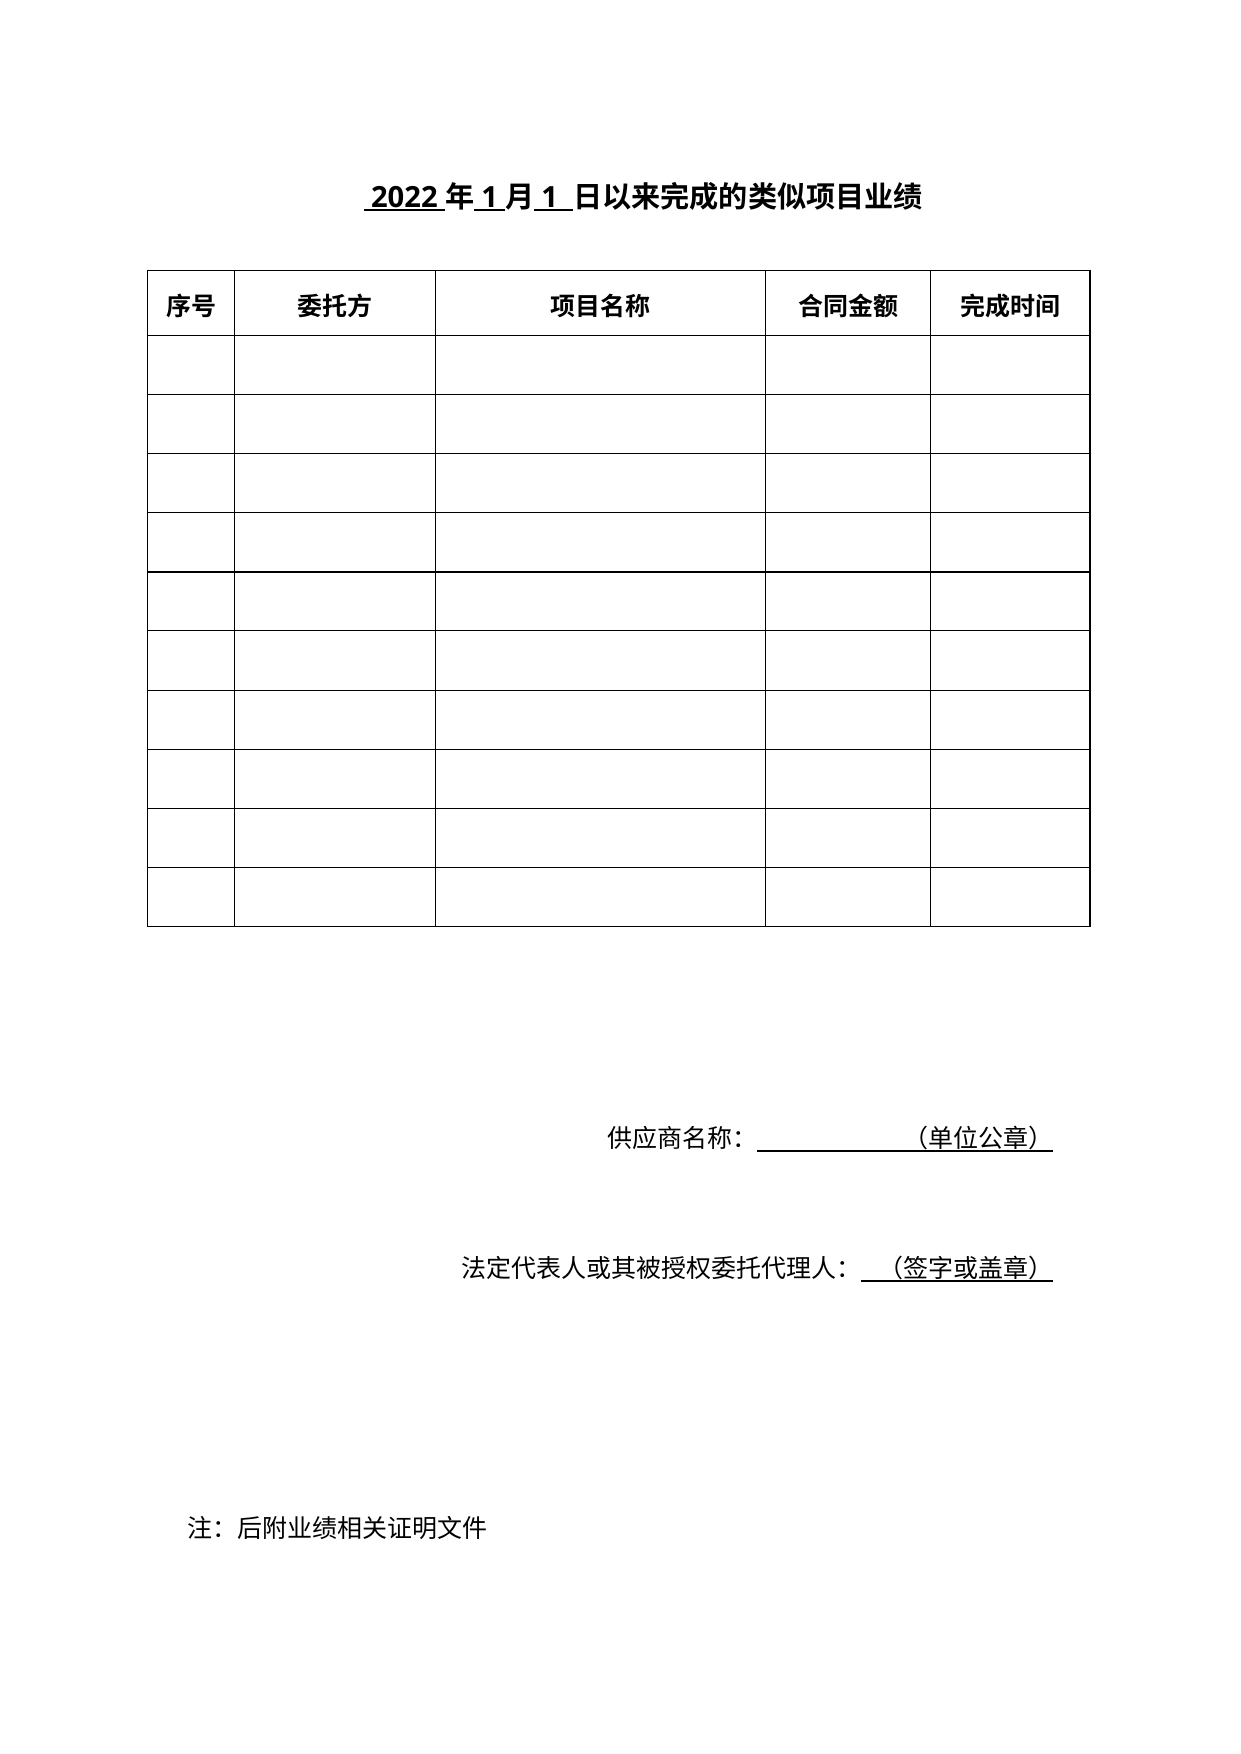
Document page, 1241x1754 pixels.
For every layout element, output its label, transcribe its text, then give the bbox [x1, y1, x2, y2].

text 供应商名称： （单位公章） [187, 1104, 1053, 1169]
table_cell [766, 513, 930, 571]
table_cell [235, 750, 435, 808]
table_cell [235, 573, 435, 630]
table_cell [766, 631, 930, 689]
table_cell [931, 454, 1089, 512]
table_cell [931, 395, 1089, 453]
table_cell [235, 631, 435, 689]
table_cell [766, 809, 930, 867]
table_cell [436, 336, 765, 394]
table_cell [766, 868, 930, 926]
text 2022 年 1 月 1 日以来完成的类似项目业绩 [187, 162, 1059, 227]
table_cell [436, 809, 765, 867]
table_cell [436, 750, 765, 808]
table_cell [436, 395, 765, 453]
table_cell [148, 809, 234, 867]
table_cell [766, 750, 930, 808]
table_cell [235, 395, 435, 453]
table_header 序号 [148, 271, 234, 335]
table_cell [148, 573, 234, 630]
table_header 委托方 [235, 271, 435, 335]
table_cell [148, 750, 234, 808]
table_header 合同金额 [766, 271, 930, 335]
table_cell [931, 691, 1089, 748]
table_cell [148, 691, 234, 748]
table_cell [148, 868, 234, 926]
table_header 项目名称 [436, 271, 765, 335]
table_cell [436, 454, 765, 512]
table_cell [235, 513, 435, 571]
text 注：后附业绩相关证明文件 [187, 1494, 1053, 1559]
table_cell [436, 691, 765, 748]
table_cell [931, 573, 1089, 630]
table_cell [436, 513, 765, 571]
table_cell [235, 868, 435, 926]
table_cell [931, 868, 1089, 926]
table_cell [148, 513, 234, 571]
table_header 完成时间 [931, 271, 1089, 335]
table_cell [148, 454, 234, 512]
text 法定代表人或其被授权委托代理人： （签字或盖章） [187, 1234, 1053, 1299]
table_cell [931, 631, 1089, 689]
table_cell [235, 454, 435, 512]
table_cell [148, 336, 234, 394]
table_cell [931, 809, 1089, 867]
table_cell [148, 395, 234, 453]
table_cell [235, 809, 435, 867]
table_cell [436, 631, 765, 689]
table_cell [235, 691, 435, 748]
table_cell [766, 454, 930, 512]
table_cell [235, 336, 435, 394]
table_cell [436, 868, 765, 926]
table_cell [766, 691, 930, 748]
table_cell [766, 573, 930, 630]
table_cell [766, 336, 930, 394]
table_cell [931, 750, 1089, 808]
table_cell [436, 573, 765, 630]
table_cell [931, 513, 1089, 571]
table_cell [766, 395, 930, 453]
table_cell [931, 336, 1089, 394]
table_cell [148, 631, 234, 689]
